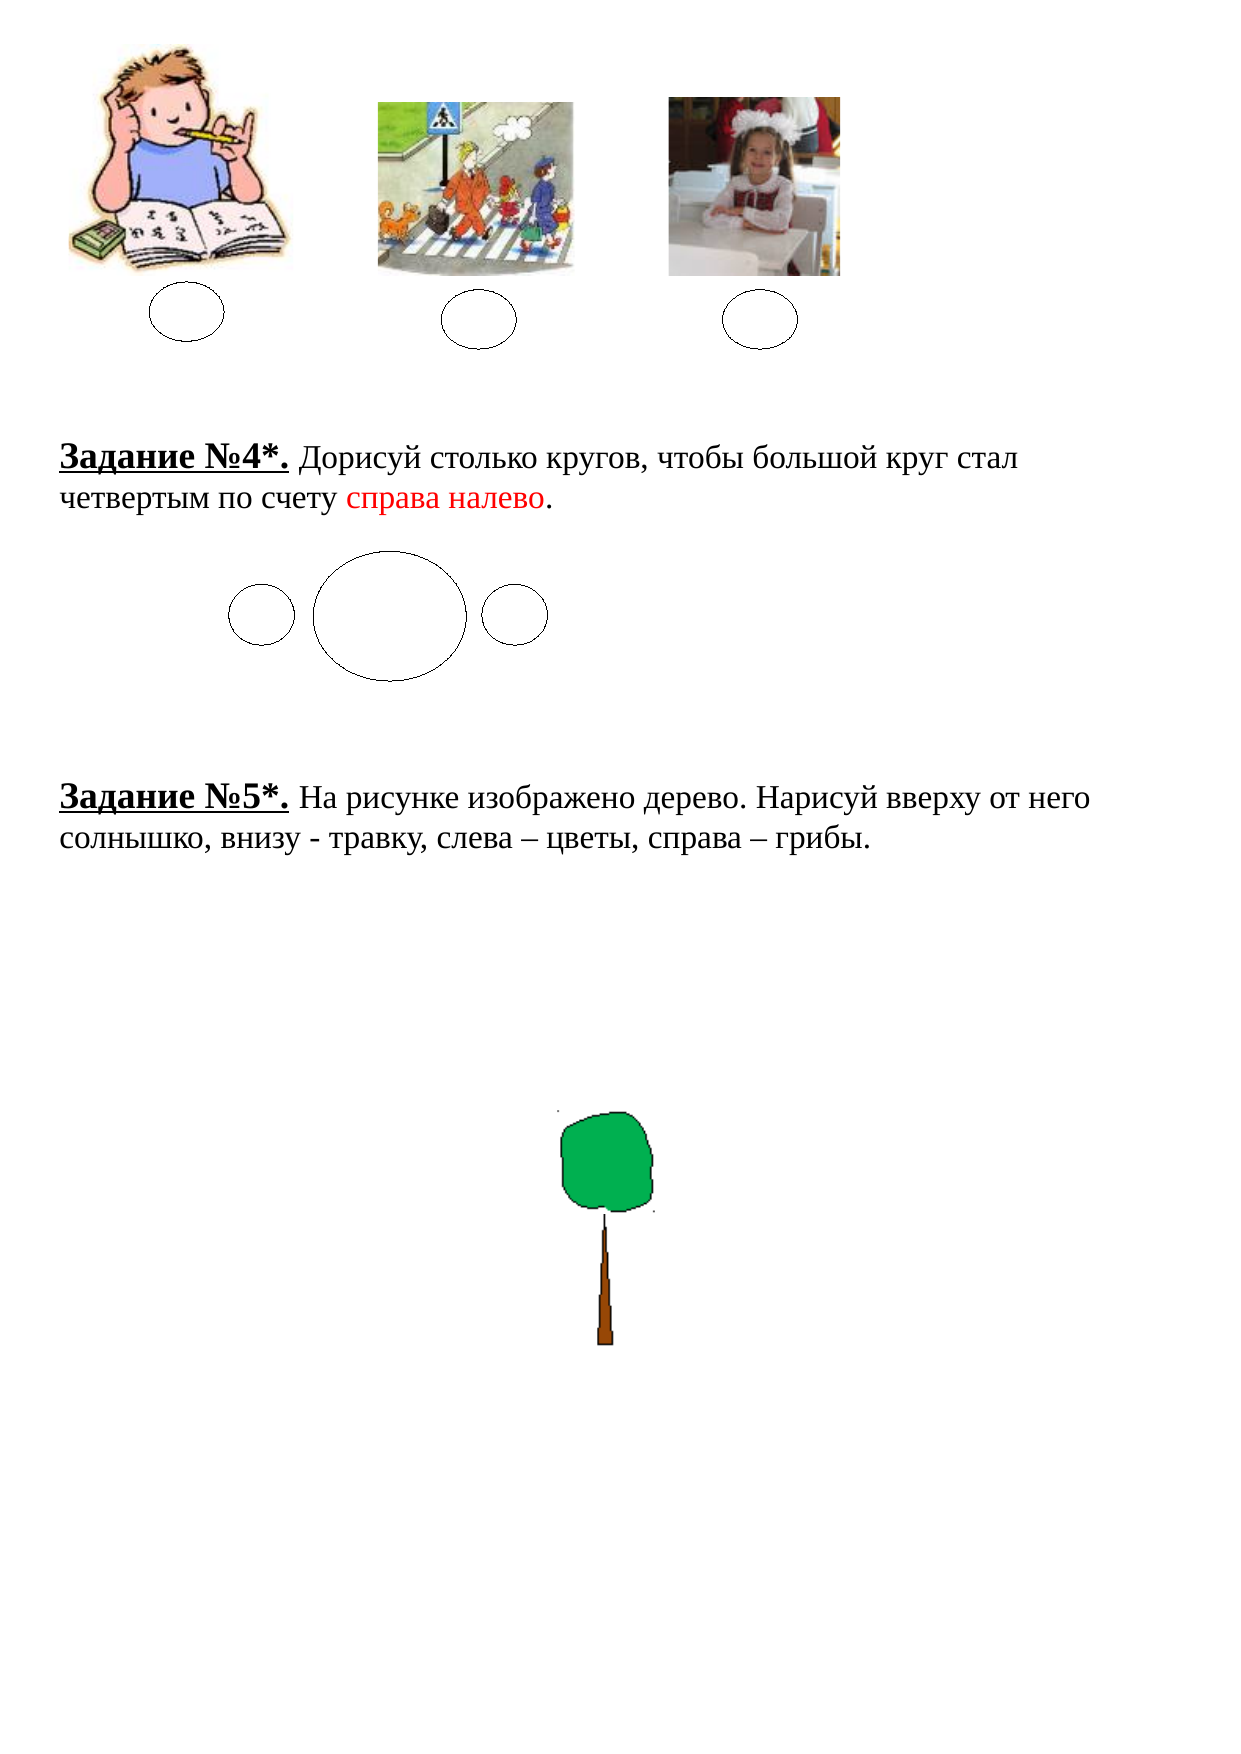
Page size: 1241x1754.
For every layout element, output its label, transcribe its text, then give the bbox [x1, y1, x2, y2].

picture [668, 97, 841, 276]
picture [556, 1109, 655, 1347]
text Задание №4*. Дорисуй столько кругов, чтобы большой круг стал четвертым по счету справа налево. [59, 434, 1152, 515]
text Задание №5*. На рисунке изображено дерево. Нарисуй вверху от него солнышко, внизу - травку, слева – цветы, справа – грибы. [59, 774, 1152, 855]
picture [377, 102, 575, 276]
picture [68, 44, 294, 276]
